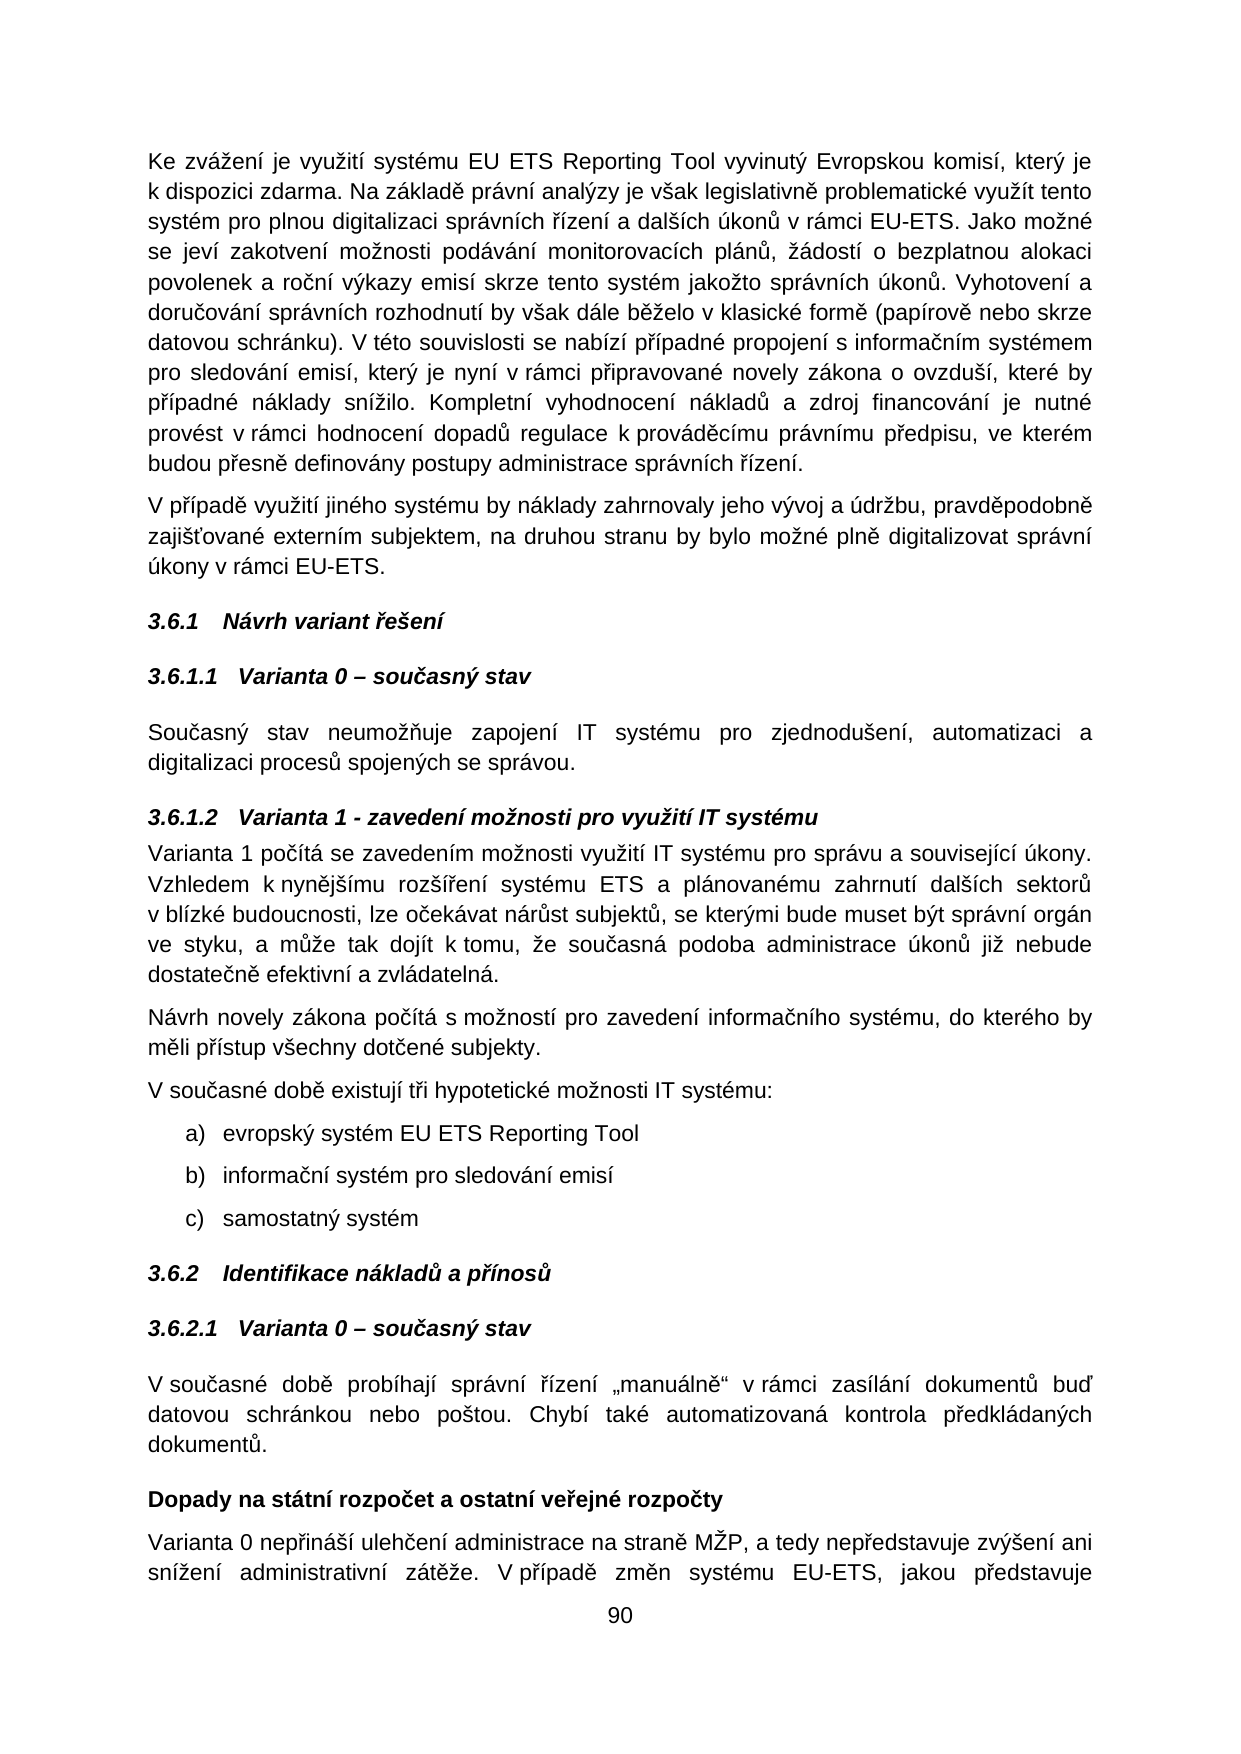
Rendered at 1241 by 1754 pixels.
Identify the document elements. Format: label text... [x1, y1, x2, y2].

subtitle Návrh variant řešení [148, 608, 1093, 634]
text Varianta 0 – současný stav [148, 663, 1093, 689]
text Dopady na státní rozpočet a ostatní veřejné rozpočty [148, 1486, 1093, 1512]
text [148, 1529, 1093, 1585]
text Návrh novely zákona počítá s možností pro zavedení informačního systému, do kterého by měli přístup všechny dotčené subjekty. [148, 1004, 1093, 1060]
list informační systém pro sledování emisí [185, 1162, 1093, 1188]
subtitle Identifikace nákladů a přínosů [148, 1260, 1093, 1286]
text Současný stav neumožňuje zapojení IT systému pro zjednodušení, automatizaci a digitalizaci procesů spojených se správou. [148, 718, 1093, 775]
list samostatný systém [185, 1205, 1093, 1231]
text Varianta 0 – současný stav [148, 1315, 1093, 1342]
text Varianta 1 počítá se zavedením možnosti využití IT systému pro správu a související úkony. Vzhledem k nynějšímu rozšíření systému ETS a plánovanému zahrnutí dalších sektorů v blízké budoucnosti, lze očekávat nárůst subjektů, se kterými bude muset být správní orgán ve styku, a může tak dojít k tomu, že současná podoba administrace úkonů již nebude dostatečně efektivní a zvládatelná. [148, 840, 1093, 987]
list evropský systém EU ETS Reporting Tool [185, 1119, 1093, 1146]
text V případě využití jiného systému by náklady zahrnovaly jeho vývoj a údržbu, pravděpodobně zajišťované externím subjektem, na druhou stranu by bylo možné plně digitalizovat správní úkony v rámci EU-ETS. [148, 492, 1093, 579]
text Ke zvážení je využití systému EU ETS Reporting Tool vyvinutý Evropskou komisí, který je k dispozici zdarma. Na základě právní analýzy je však legislativně problematické využít tento systém pro plnou digitalizaci správních řízení a dalších úkonů v rámci EU-ETS. Jako možné se jeví zakotvení možnosti podávání monitorovacích plánů, žádostí o bezplatnou alokaci povolenek a roční výkazy emisí skrze tento systém jakožto správních úkonů. Vyhotovení a doručování správních rozhodnutí by však dále běželo v klasické formě (papírově nebo skrze datovou schránku). V této souvislosti se nabízí případné propojení s informačním systémem pro sledování emisí, který je nyní v rámci připravované novely zákona o ovzduší, které by případné náklady snížilo. Kompletní vyhodnocení nákladů a zdroj financování je nutné provést v rámci hodnocení dopadů regulace k prováděcímu právnímu předpisu, ve kterém budou přesně definovány postupy administrace správních řízení. [148, 148, 1093, 476]
text V současné době probíhají správní řízení „manuálně“ v rámci zasílání dokumentů buď datovou schránkou nebo poštou. Chybí také automatizovaná kontrola předkládaných dokumentů. [148, 1371, 1093, 1457]
text V současné době existují tři hypotetické možnosti IT systému: [148, 1077, 1093, 1103]
text Varianta 1 - zavedení možnosti pro využití IT systému [148, 804, 1093, 830]
